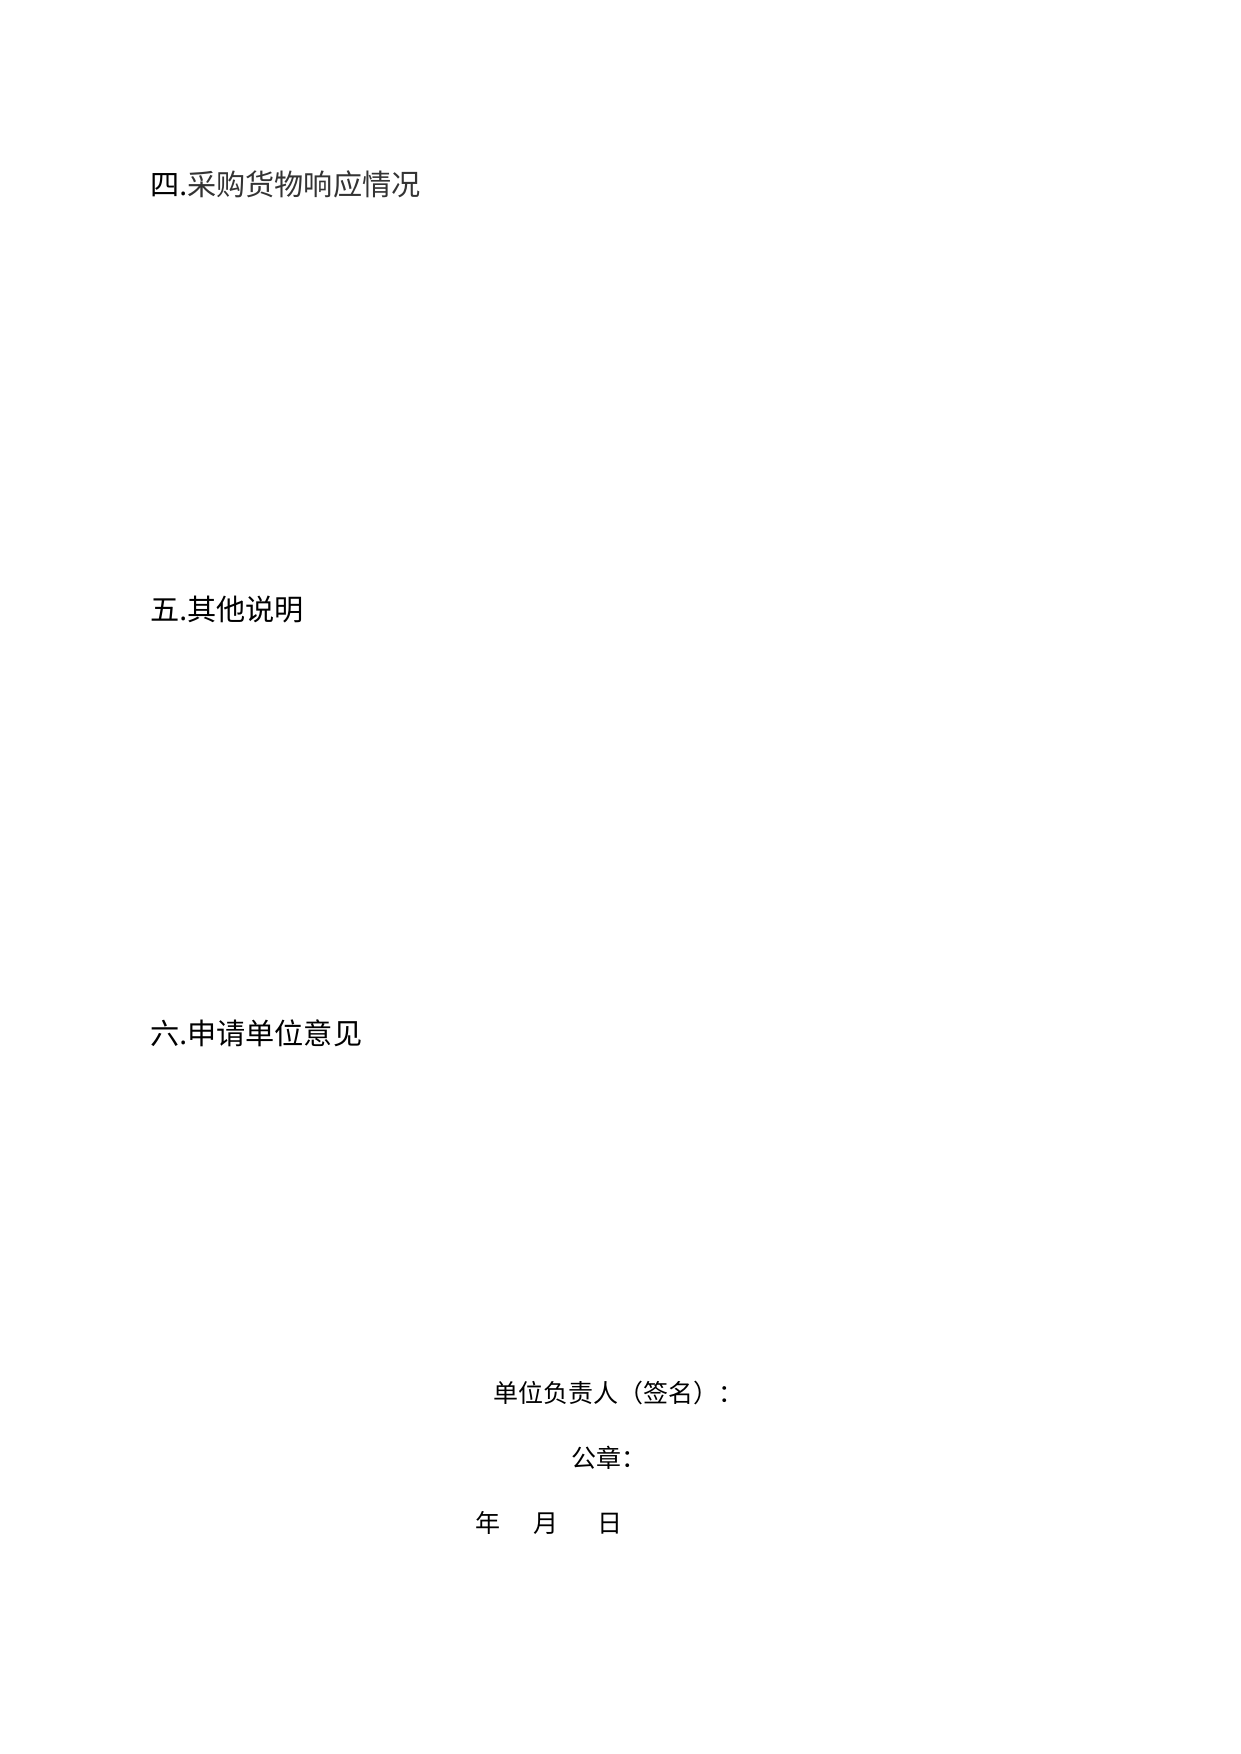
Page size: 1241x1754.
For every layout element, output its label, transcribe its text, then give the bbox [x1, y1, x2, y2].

text 四.采购货物响应情况 [150, 162, 1090, 204]
text 公章： [150, 1424, 1090, 1489]
text 年 月 日 [150, 1489, 1090, 1554]
text 五.其他说明 [150, 586, 1090, 628]
text 单位负责人（签名）： [150, 1359, 1090, 1424]
text 六.申请单位意见 [150, 1010, 1090, 1053]
